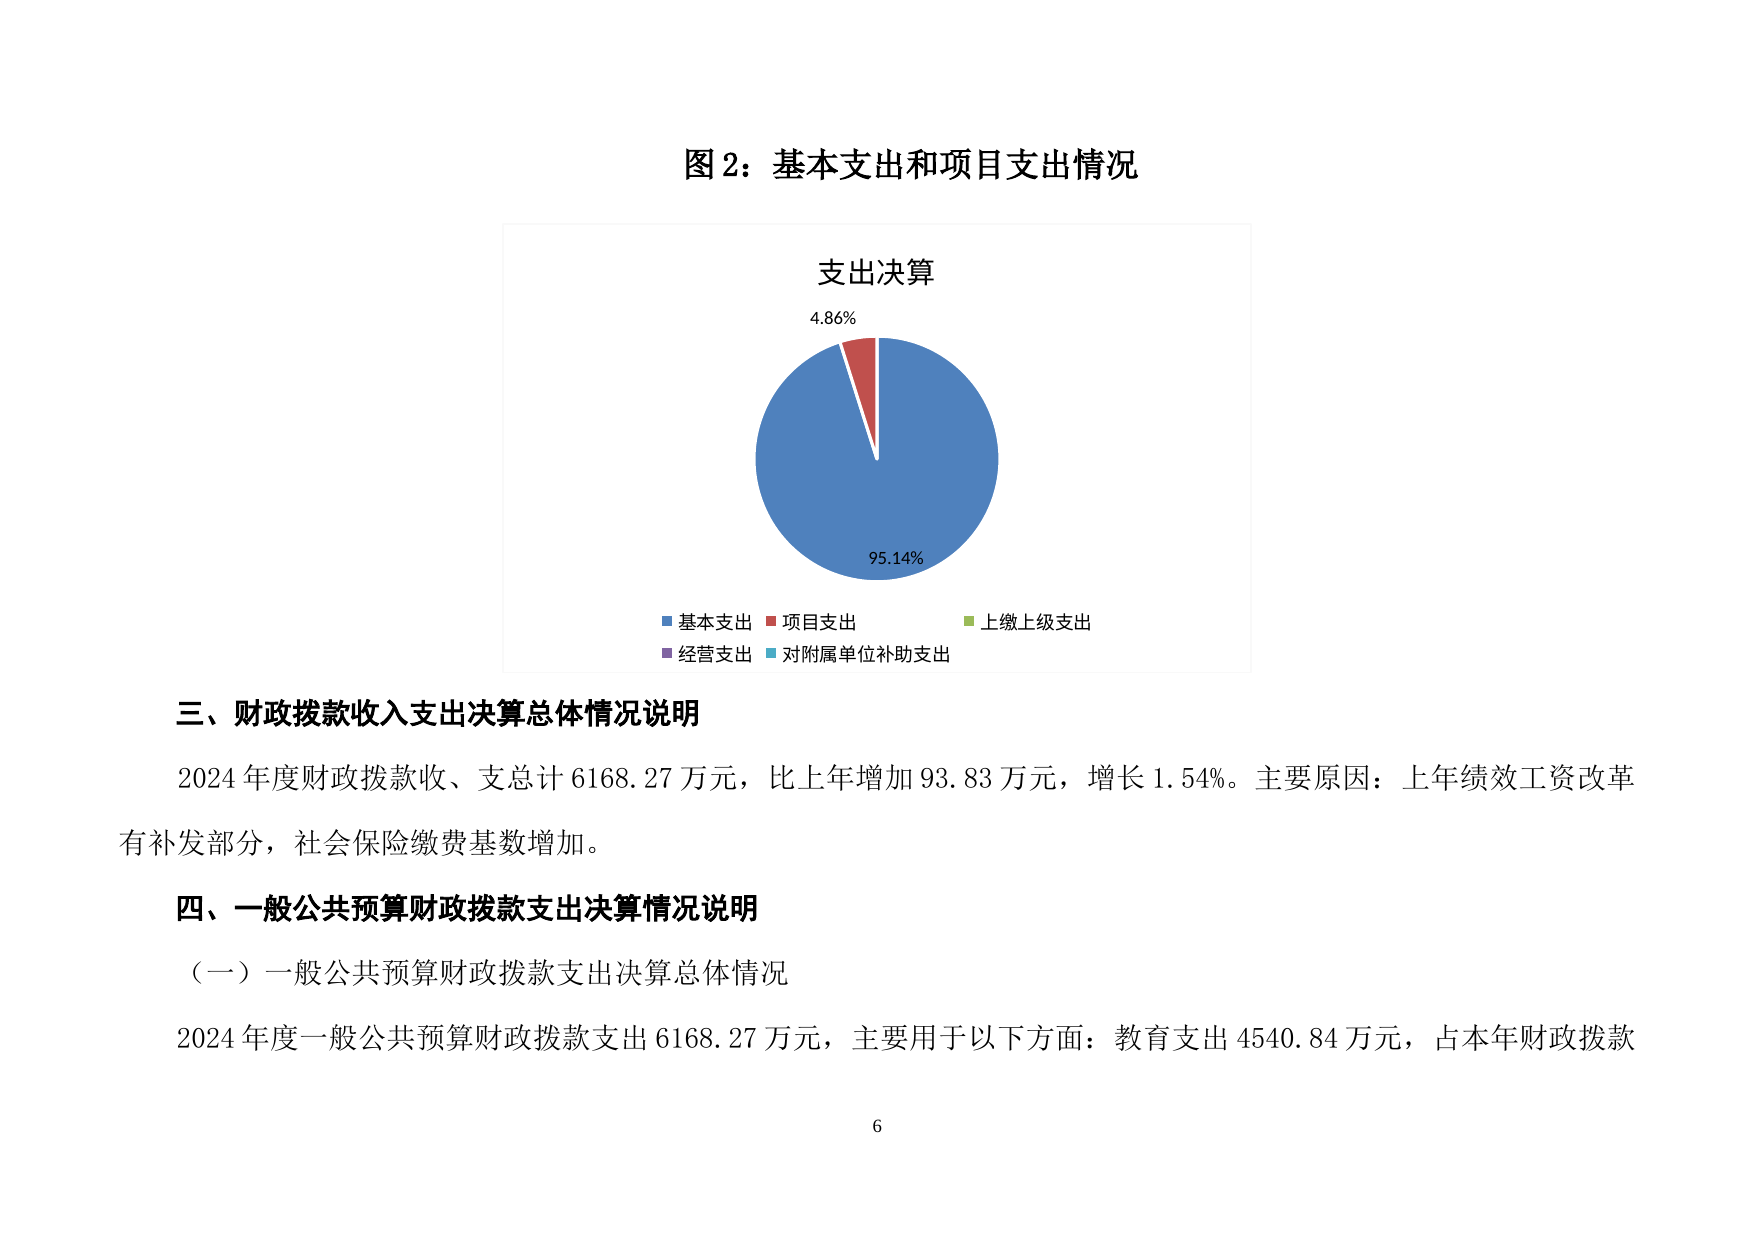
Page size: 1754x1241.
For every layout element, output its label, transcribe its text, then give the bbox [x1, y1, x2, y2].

text （一）一般公共预算财政拨款支出决算总体情况 [118, 938, 1636, 1003]
text 三、财政拨款收入支出决算总体情况说明 [118, 678, 1636, 743]
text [118, 1003, 1636, 1068]
text 四、一般公共预算财政拨款支出决算情况说明 [118, 873, 1636, 938]
text 2024年度财政拨款收、支总计6168.27万元，比上年增加93.83万元，增长1.54%。主要原因：上年绩效工资改革有补发部分，社会保险缴费基数增加。 [118, 743, 1636, 873]
subtitle 图2：基本支出和项目支出情况 [118, 129, 1636, 194]
